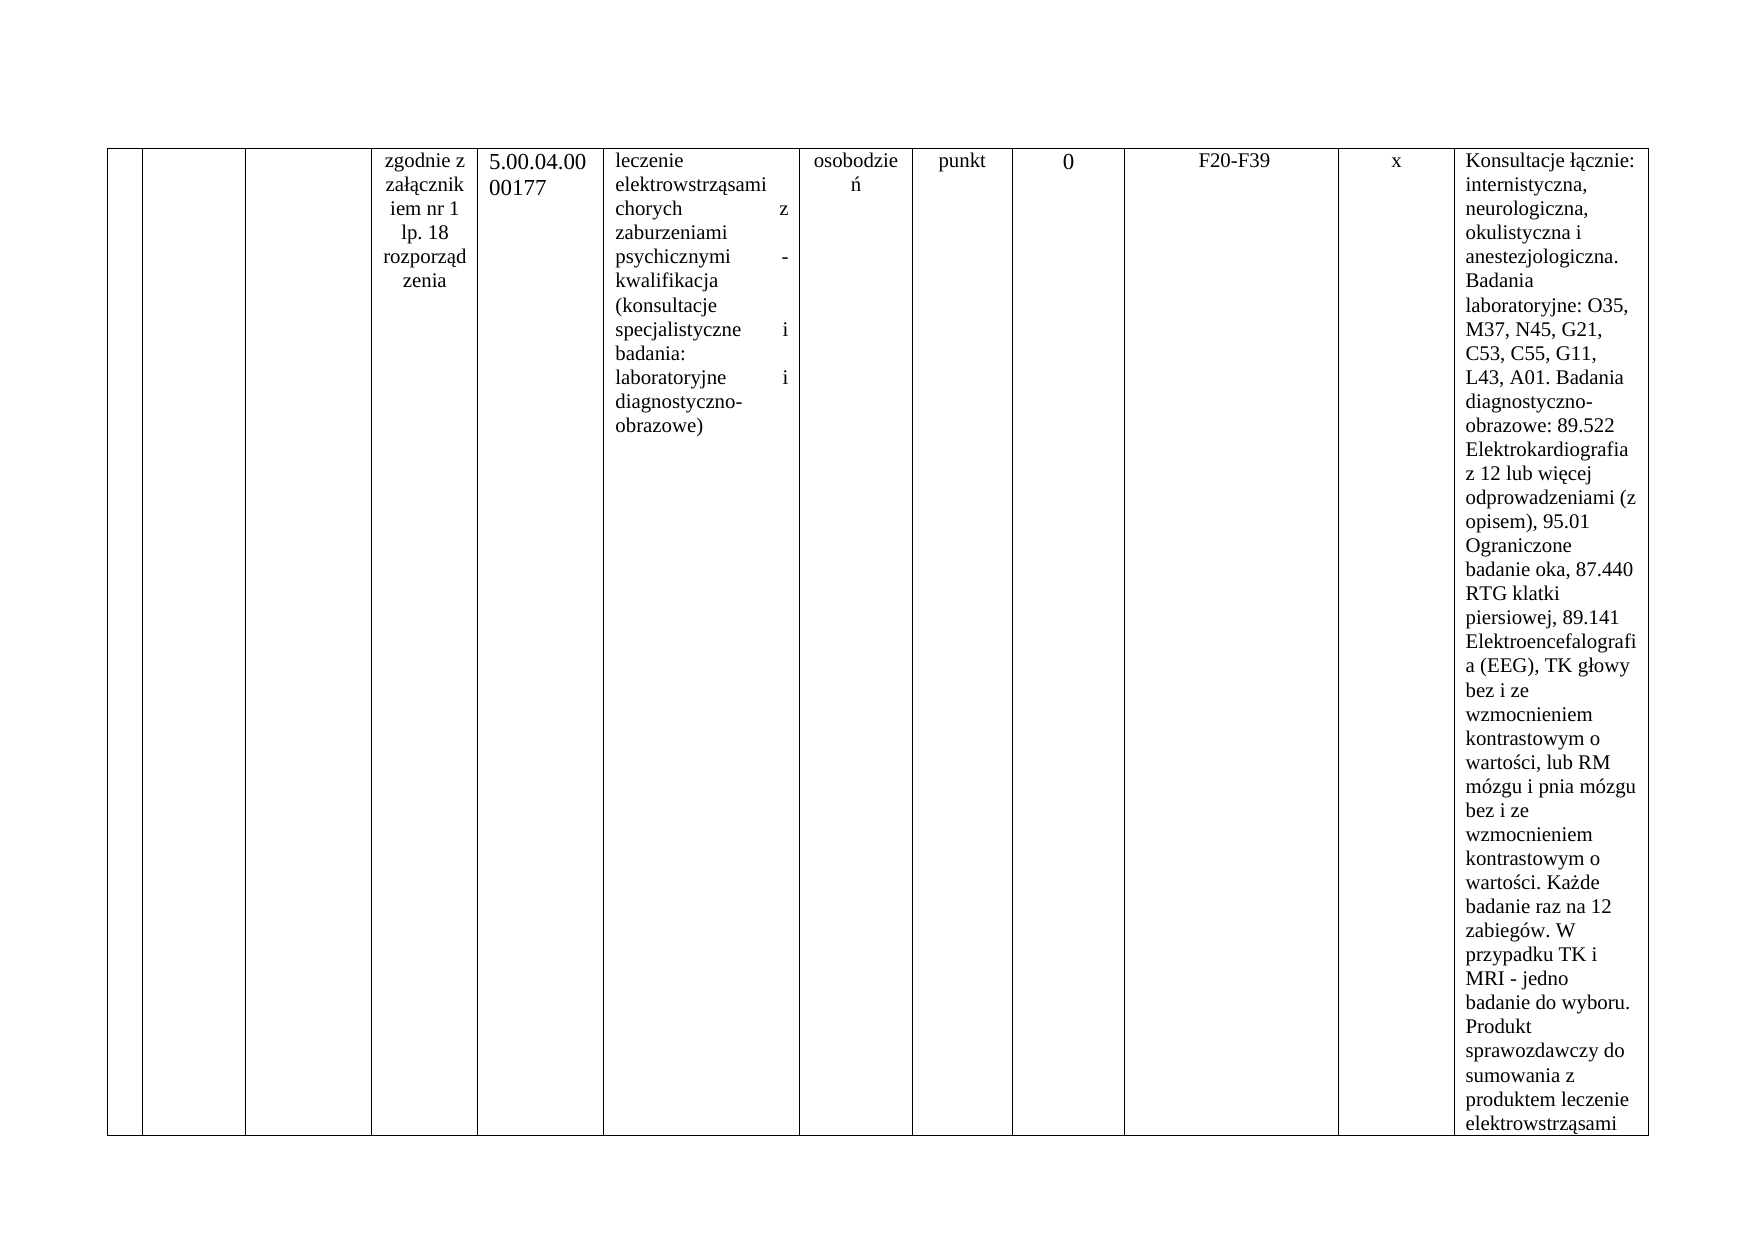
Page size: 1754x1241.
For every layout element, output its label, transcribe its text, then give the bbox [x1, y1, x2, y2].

table_cell zgodnie z załącznikiem nr 1 lp. 18 rozporządzenia [372, 149, 477, 1135]
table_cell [1455, 149, 1648, 1135]
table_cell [604, 149, 799, 1135]
table_cell x [1339, 149, 1454, 1135]
table_cell 0 [1013, 149, 1124, 1135]
table_cell osobodzień [800, 149, 912, 1135]
table_cell F20-F39 [1125, 149, 1338, 1135]
table_cell 5.00.04.0000177 [478, 149, 603, 1135]
table_cell punkt [913, 149, 1012, 1135]
